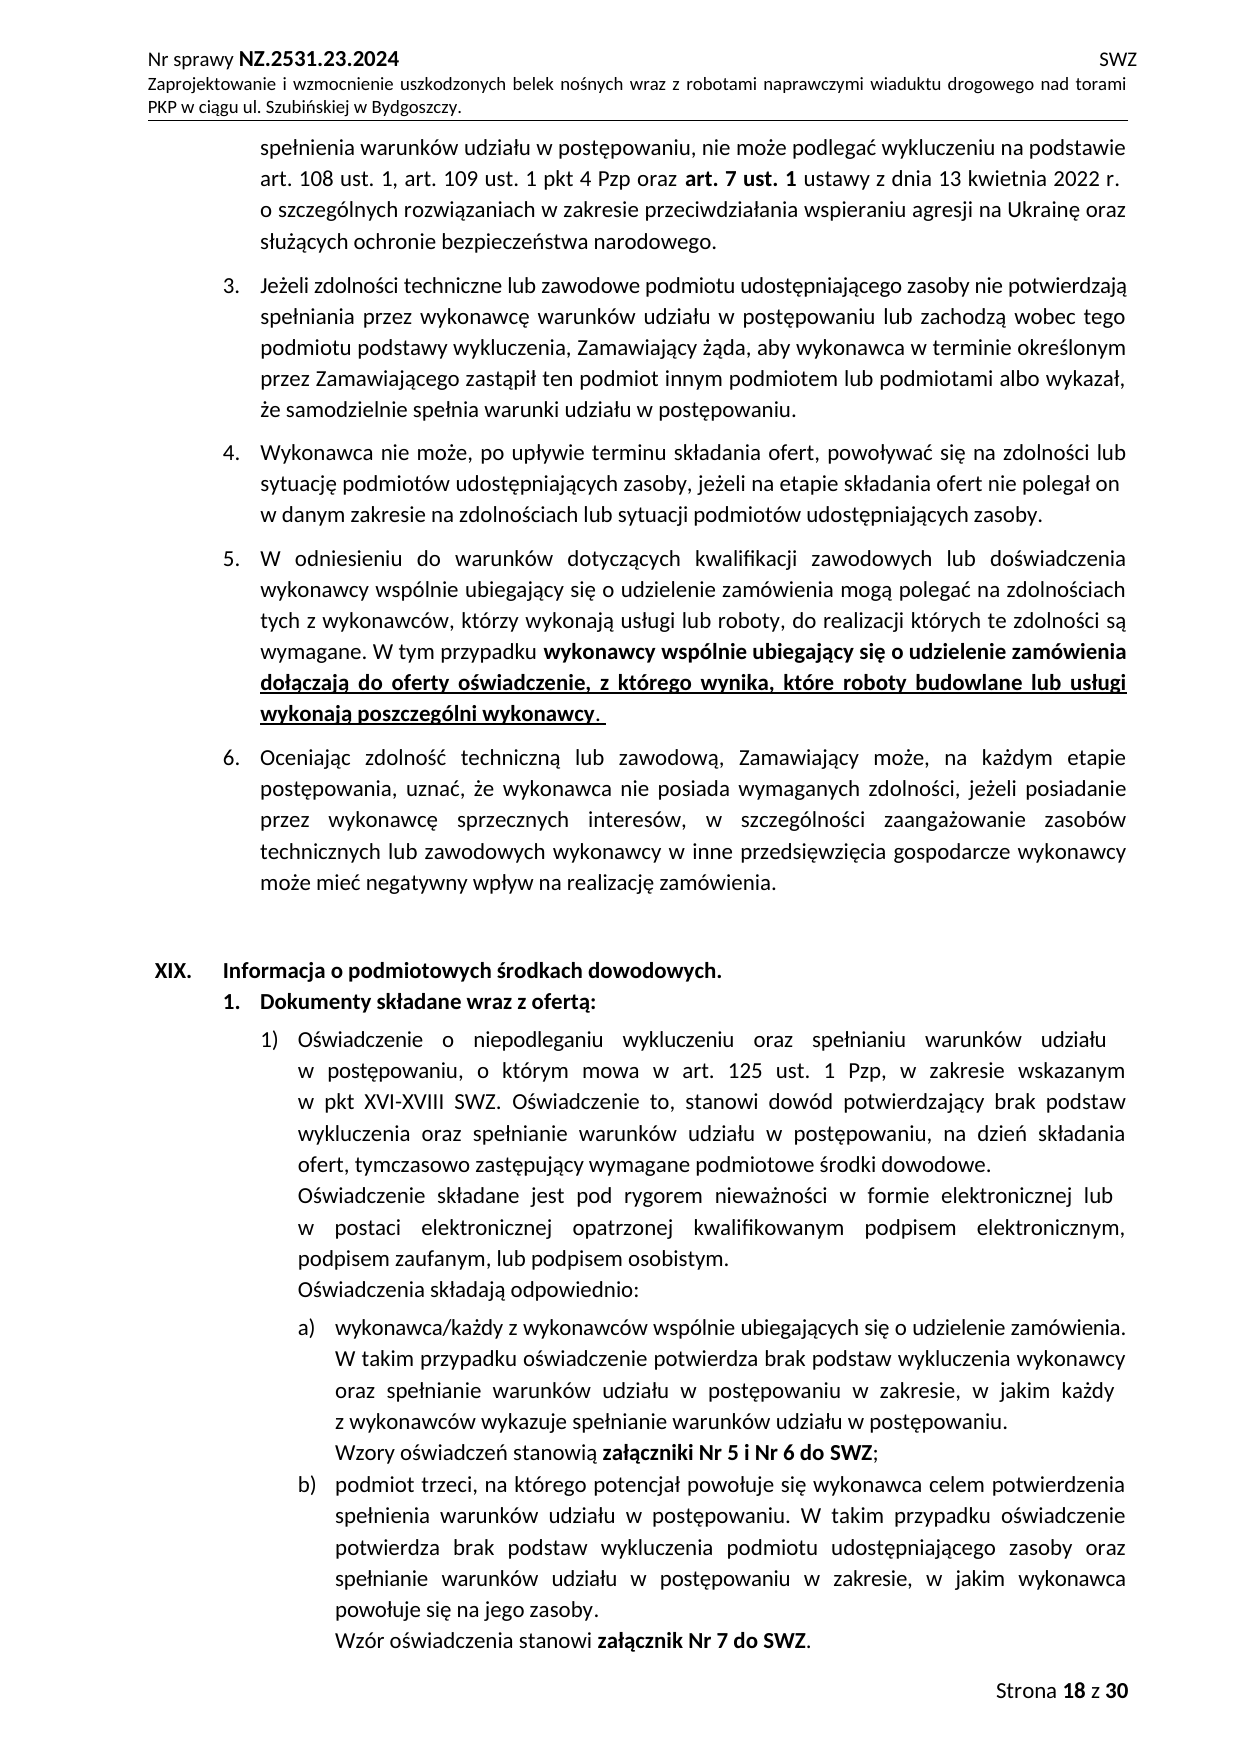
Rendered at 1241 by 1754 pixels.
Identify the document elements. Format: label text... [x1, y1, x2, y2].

list Dokumenty składane wraz z ofertą: [223, 987, 1127, 1015]
list wykonawca/każdy z wykonawców wspólnie ubiegających się o udzielenie zamówienia. W takim przypadku oświadczenie potwierdza brak podstaw wykluczenia wykonawcy oraz spełnianie warunków udziału w postępowaniu w zakresie, w jakim każdy z wykonawców wykazuje spełnianie warunków udziału w postępowaniu. Wzory oświadczeń stanowią załączniki Nr 5 i Nr 6 do SWZ; [298, 1313, 1127, 1467]
list Wykonawca nie może, po upływie terminu składania ofert, powoływać się na zdolności lub sytuację podmiotów udostępniających zasoby, jeżeli na etapie składania ofert nie polegał on w danym zakresie na zdolnościach lub sytuacji podmiotów udostępniających zasoby. [223, 438, 1127, 529]
text Oświadczenie składane jest pod rygorem nieważności w formie elektronicznej lub w postaci elektronicznej opatrzonej kwalifikowanym podpisem elektronicznym, podpisem zaufanym, lub podpisem osobistym. [298, 1181, 1127, 1272]
list Informacja o podmiotowych środkach dowodowych. [192, 956, 1127, 984]
list Jeżeli zdolności techniczne lub zawodowe podmiotu udostępniającego zasoby nie potwierdzają spełniania przez wykonawcę warunków udziału w postępowaniu lub zachodzą wobec tego podmiotu podstawy wykluczenia, Zamawiający żąda, aby wykonawca w terminie określonym przez Zamawiającego zastąpił ten podmiot innym podmiotem lub podmiotami albo wykazał, że samodzielnie spełnia warunki udziału w postępowaniu. [223, 271, 1127, 423]
text Oświadczenia składają odpowiednio: [298, 1276, 1127, 1303]
list W odniesieniu do warunków dotyczących kwalifikacji zawodowych lub doświadczenia wykonawcy wspólnie ubiegający się o udzielenie zamówienia mogą polegać na zdolnościach tych z wykonawców, którzy wykonają usługi lub roboty, do realizacji których te zdolności są wymagane. W tym przypadku wykonawcy wspólnie ubiegający się o udzielenie zamówienia dołączają do oferty oświadczenie, z którego wynika, które roboty budowlane lub usługi wykonają poszczególni wykonawcy. [223, 544, 1127, 727]
list podmiot trzeci, na którego potencjał powołuje się wykonawca celem potwierdzenia spełnienia warunków udziału w postępowaniu. W takim przypadku oświadczenie potwierdza brak podstaw wykluczenia podmiotu udostępniającego zasoby oraz spełnianie warunków udziału w postępowaniu w zakresie, w jakim wykonawca powołuje się na jego zasoby. Wzór oświadczenia stanowi załącznik Nr 7 do SWZ. [298, 1470, 1127, 1655]
list Oświadczenie o niepodleganiu wykluczeniu oraz spełnianiu warunków udziału w postępowaniu, o którym mowa w art. 125 ust. 1 Pzp, w zakresie wskazanym w pkt XVI-XVIII SWZ. Oświadczenie to, stanowi dowód potwierdzający brak podstaw wykluczenia oraz spełnianie warunków udziału w postępowaniu, na dzień składania ofert, tymczasowo zastępujący wymagane podmiotowe środki dowodowe. [260, 1025, 1127, 1178]
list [223, 133, 1127, 255]
list Oceniając zdolność techniczną lub zawodową, Zamawiający może, na każdym etapie postępowania, uznać, że wykonawca nie posiada wymaganych zdolności, jeżeli posiadanie przez wykonawcę sprzecznych interesów, w szczególności zaangażowanie zasobów technicznych lub zawodowych wykonawcy w inne przedsięwzięcia gospodarcze wykonawcy może mieć negatywny wpływ na realizację zamówienia. [223, 743, 1127, 896]
